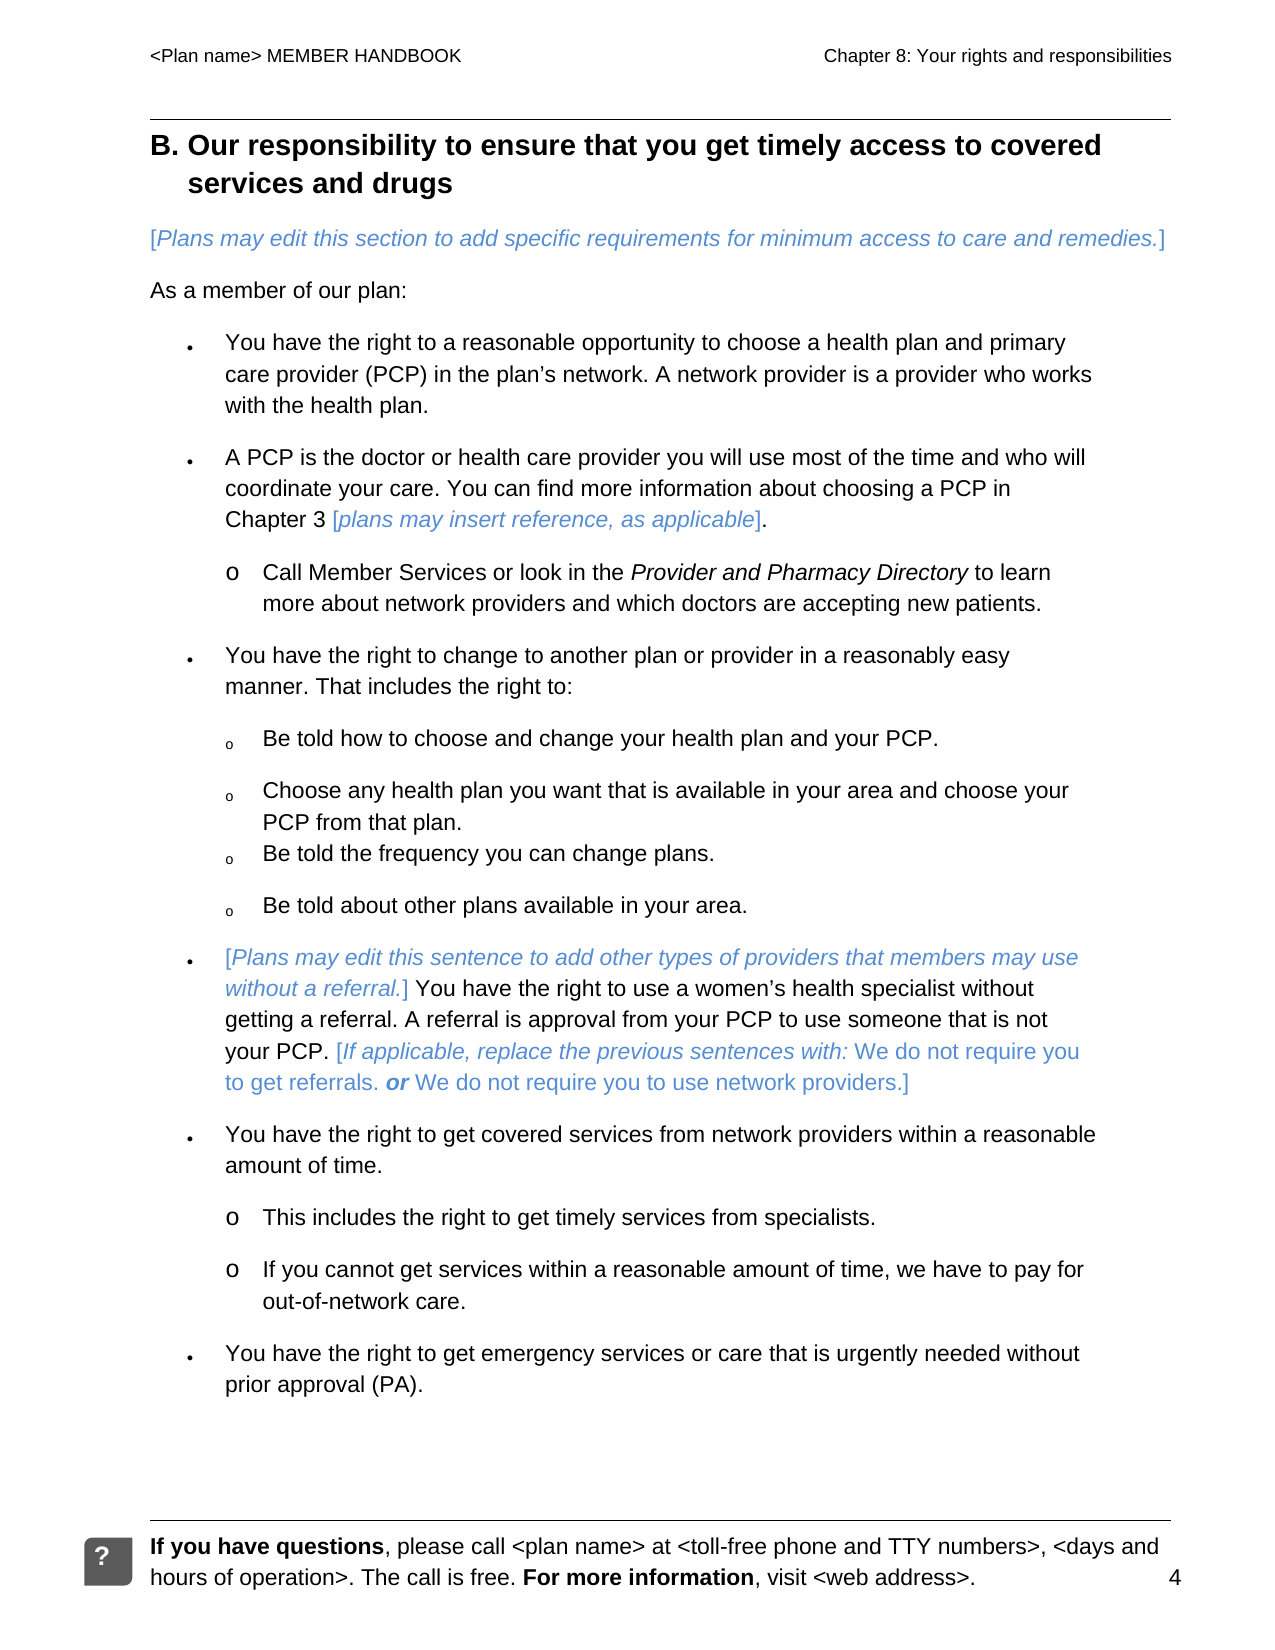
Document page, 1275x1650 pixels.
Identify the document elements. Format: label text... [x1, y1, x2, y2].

list You have the right to change to another plan or provider in a reasonably easy manner. That includes the right to: [187, 638, 1096, 701]
list Be told how to choose and change your health plan and your PCP. [225, 722, 1096, 753]
list Be told the frequency you can change plans. [225, 836, 1096, 867]
list You have the right to get emergency services or care that is urgently needed without prior approval (PA). [187, 1336, 1096, 1399]
list If you cannot get services within a reasonable amount of time, we have to pay for out-of-network care. [225, 1253, 1096, 1315]
list You have the right to get covered services from network providers within a reasonable amount of time. [187, 1117, 1096, 1180]
list Be told about other plans available in your area. [225, 888, 1096, 919]
text As a member of our plan: [150, 274, 1171, 305]
list A PCP is the doctor or health care provider you will use most of the time and who will coordinate your care. You can find more information about choosing a PCP in Chapter 3 [plans may insert reference, as applicable]. [187, 440, 1096, 534]
list [Plans may edit this sentence to add other types of providers that members may use without a referral.] You have the right to use a women’s health specialist without getting a referral. A referral is approval from your PCP to use someone that is not your PCP. [If applicable, replace the previous sentences with: We do not require you to get referrals. or We do not require you to use network providers.] [187, 940, 1096, 1097]
list Choose any health plan you want that is available in your area and choose your PCP from that plan. [225, 774, 1096, 836]
list This includes the right to get timely services from specialists. [225, 1201, 1096, 1232]
list Call Member Services or look in the Provider and Pharmacy Directory to learn more about network providers and which doctors are accepting new patients. [225, 555, 1096, 617]
text [Plans may edit this section to add specific requirements for minimum access to care and remedies.] [150, 222, 1171, 253]
list You have the right to a reasonable opportunity to choose a health plan and primary care provider (PCP) in the plan’s network. A network provider is a provider who works with the health plan. [187, 326, 1096, 419]
subtitle Our responsibility to ensure that you get timely access to covered services and drugs [150, 120, 1171, 201]
